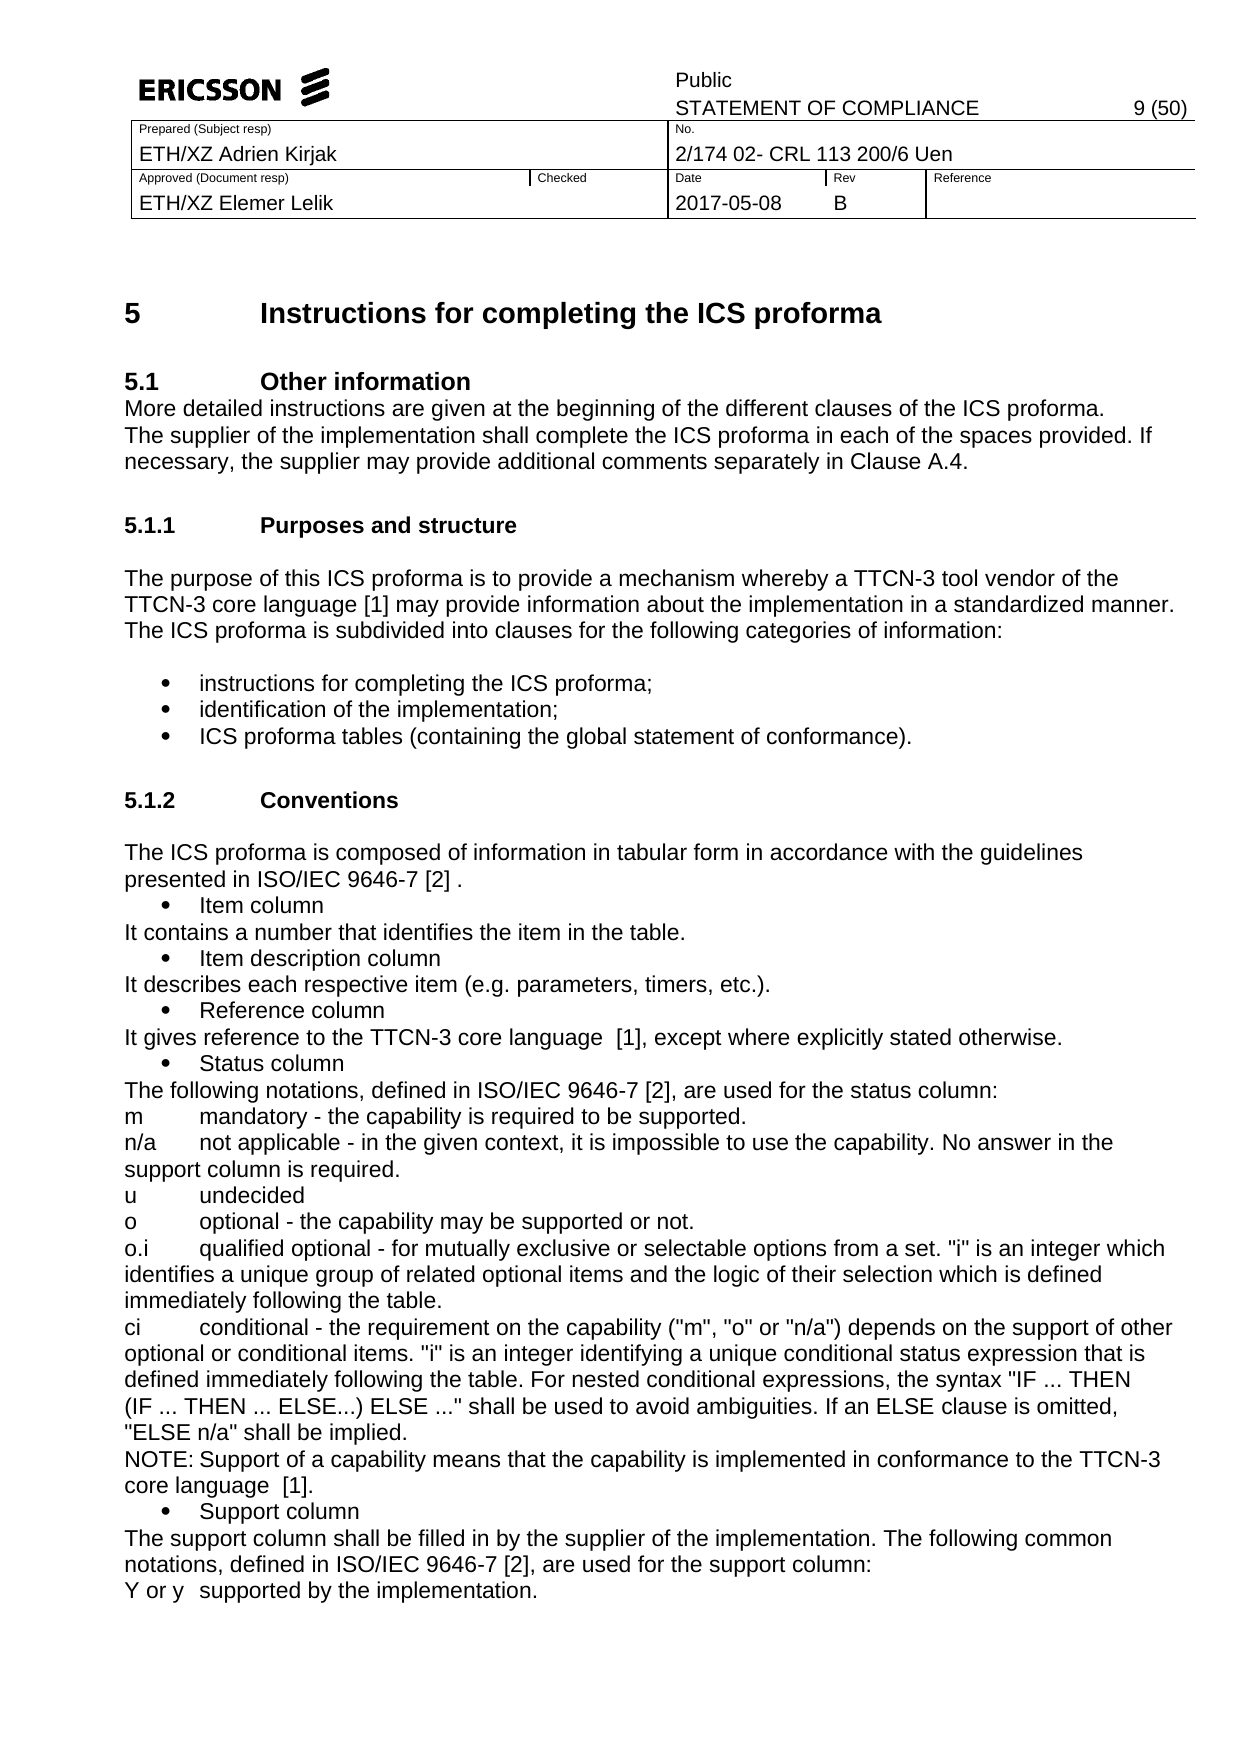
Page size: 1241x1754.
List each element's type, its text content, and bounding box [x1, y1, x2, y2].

picture [138, 67, 330, 107]
text The purpose of this ICS proforma is to provide a mechanism whereby a TTCN-3 tool vendor of the TTCN-3 core language [1] may provide information about the implementation in a standardized manner. [124, 538, 1181, 617]
text The following notations, defined in ISO/IEC 9646-7 [2], are used for the status column: [124, 1077, 1181, 1103]
text The ICS proforma is composed of information in tabular form in accordance with the guidelines presented in ISO/IEC 9646-7 [2] . [124, 813, 1181, 892]
subtitle Other information [124, 367, 1181, 395]
subtitle Conventions [124, 787, 1181, 813]
text n/a not applicable - in the given context, it is impossible to use the capability. No answer in the support column is required. [124, 1129, 1181, 1182]
text ci conditional - the requirement on the capability ("m", "o" or "n/a") depends on the support of other optional or conditional items. "i" is an integer identifying a unique conditional status expression that is defined immediately following the table. For nested conditional expressions, the syntax "IF ... THEN (IF ... THEN ... ELSE...) ELSE ..." shall be used to avoid ambiguities. If an ELSE clause is omitted, "ELSE n/a" shall be implied. [124, 1314, 1181, 1446]
subtitle Instructions for completing the ICS proforma [124, 296, 1181, 329]
text It gives reference to the TTCN-3 core language [1], except where explicitly stated otherwise. [124, 1024, 1181, 1050]
list Status column [162, 1050, 1181, 1077]
text It contains a number that identifies the item in the table. [124, 918, 1181, 945]
text The support column shall be filled in by the supplier of the implementation. The following common notations, defined in ISO/IEC 9646-7 [2], are used for the support column: [124, 1524, 1181, 1577]
list ICS proforma tables (containing the global statement of conformance). [162, 723, 1181, 749]
text NOTE: Support of a capability means that the capability is implemented in conformance to the TTCN-3 core language [1]. [124, 1446, 1181, 1498]
text o optional - the capability may be supported or not. [124, 1208, 1181, 1235]
list Support column [162, 1498, 1181, 1524]
text m mandatory - the capability is required to be supported. [124, 1103, 1181, 1129]
list instructions for completing the ICS proforma; [162, 670, 1181, 696]
list Item column [162, 892, 1181, 918]
text o.i qualified optional - for mutually exclusive or selectable options from a set. "i" is an integer which identifies a unique group of related optional items and the logic of their selection which is defined immediately following the table. [124, 1235, 1181, 1314]
text u undecided [124, 1182, 1181, 1208]
text The supplier of the implementation shall complete the ICS proforma in each of the spaces provided. If necessary, the supplier may provide additional comments separately in Clause A.4. [124, 422, 1181, 474]
text It describes each respective item (e.g. parameters, timers, etc.). [124, 971, 1181, 997]
text Y or y supported by the implementation. [124, 1577, 1181, 1604]
list identification of the implementation; [162, 696, 1181, 723]
subtitle Purposes and structure [124, 512, 1181, 538]
list Item description column [162, 945, 1181, 971]
text The ICS proforma is subdivided into clauses for the following categories of information: [124, 617, 1181, 670]
text More detailed instructions are given at the beginning of the different clauses of the ICS proforma. [124, 395, 1181, 422]
list Reference column [162, 997, 1181, 1024]
